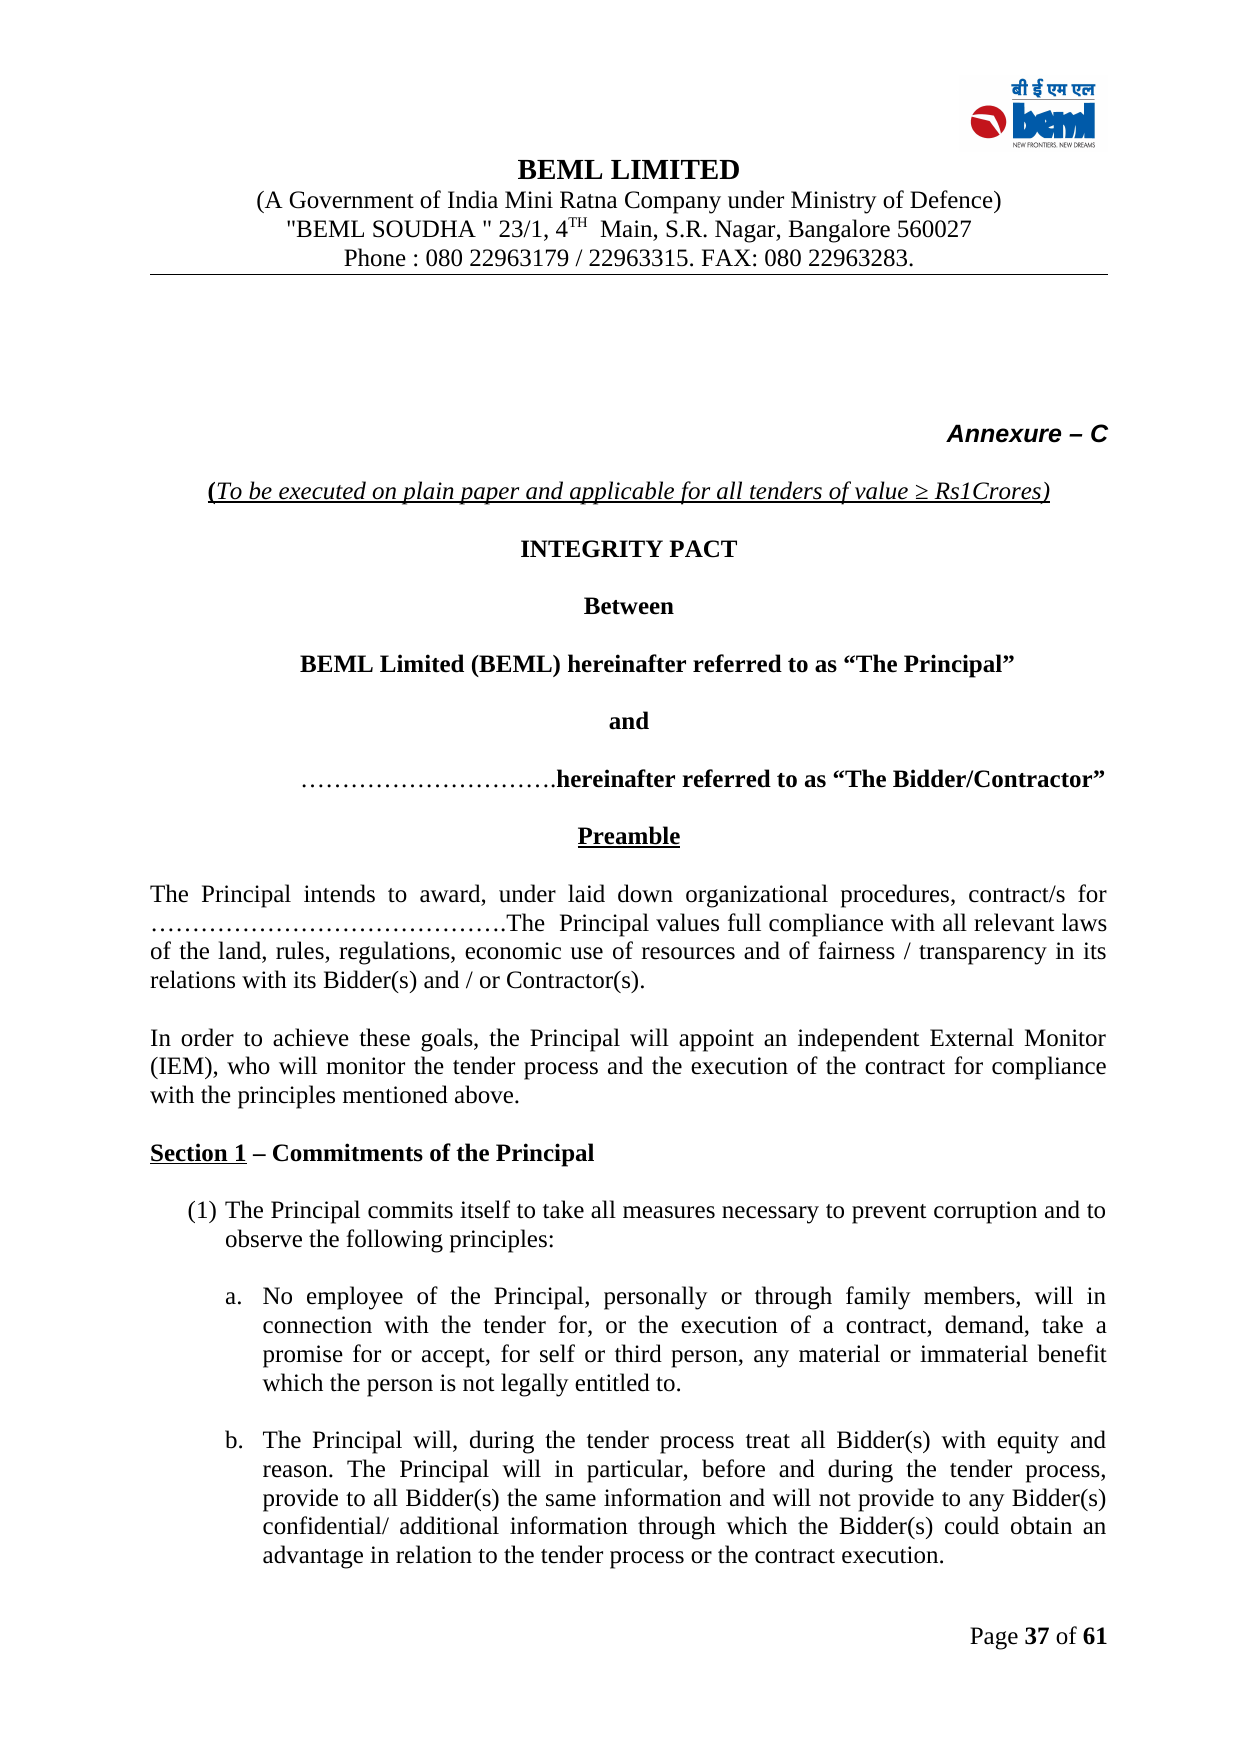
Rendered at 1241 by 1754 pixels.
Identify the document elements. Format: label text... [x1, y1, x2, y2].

text ………………………….hereinafter referred to as “The Bidder/Contractor” [225, 764, 1108, 793]
text (To be executed on plain paper and applicable for all tenders of value ≥ Rs1Crores) [150, 476, 1108, 534]
text Between [150, 591, 1108, 620]
text and [150, 706, 1108, 735]
list The Principal commits itself to take all measures necessary to prevent corruption and to observe the following principles: [187, 1195, 1108, 1253]
text Annexure – C [150, 419, 1108, 448]
text In order to achieve these goals, the Principal will appoint an independent External Monitor (IEM), who will monitor the tender process and the execution of the contract for compliance with the principles mentioned above. [150, 1023, 1108, 1109]
list The Principal will, during the tender process treat all Bidder(s) with equity and reason. The Principal will in particular, before and during the tender process, provide to all Bidder(s) the same information and will not provide to any Bidder(s) confidential/ additional information through which the Bidder(s) could obtain an advantage in relation to the tender process or the contract execution. [225, 1425, 1108, 1569]
list No employee of the Principal, personally or through family members, will in connection with the tender for, or the execution of a contract, demand, take a promise for or accept, for self or third person, any material or immaterial benefit which the person is not legally entitled to. [225, 1281, 1108, 1396]
text Preamble [150, 821, 1108, 850]
text INTEGRITY PACT [150, 534, 1108, 563]
text Section 1 – Commitments of the Principal [150, 1138, 1108, 1166]
text The Principal intends to award, under laid down organizational procedures, contract/s for …………………………………….The Principal values full compliance with all relevant laws of the land, rules, regulations, economic use of resources and of fairness / transparency in its relations with its Bidder(s) and / or Contractor(s). [150, 879, 1108, 994]
text BEML Limited (BEML) hereinafter referred to as “The Principal” [225, 649, 1108, 678]
picture [958, 75, 1108, 152]
